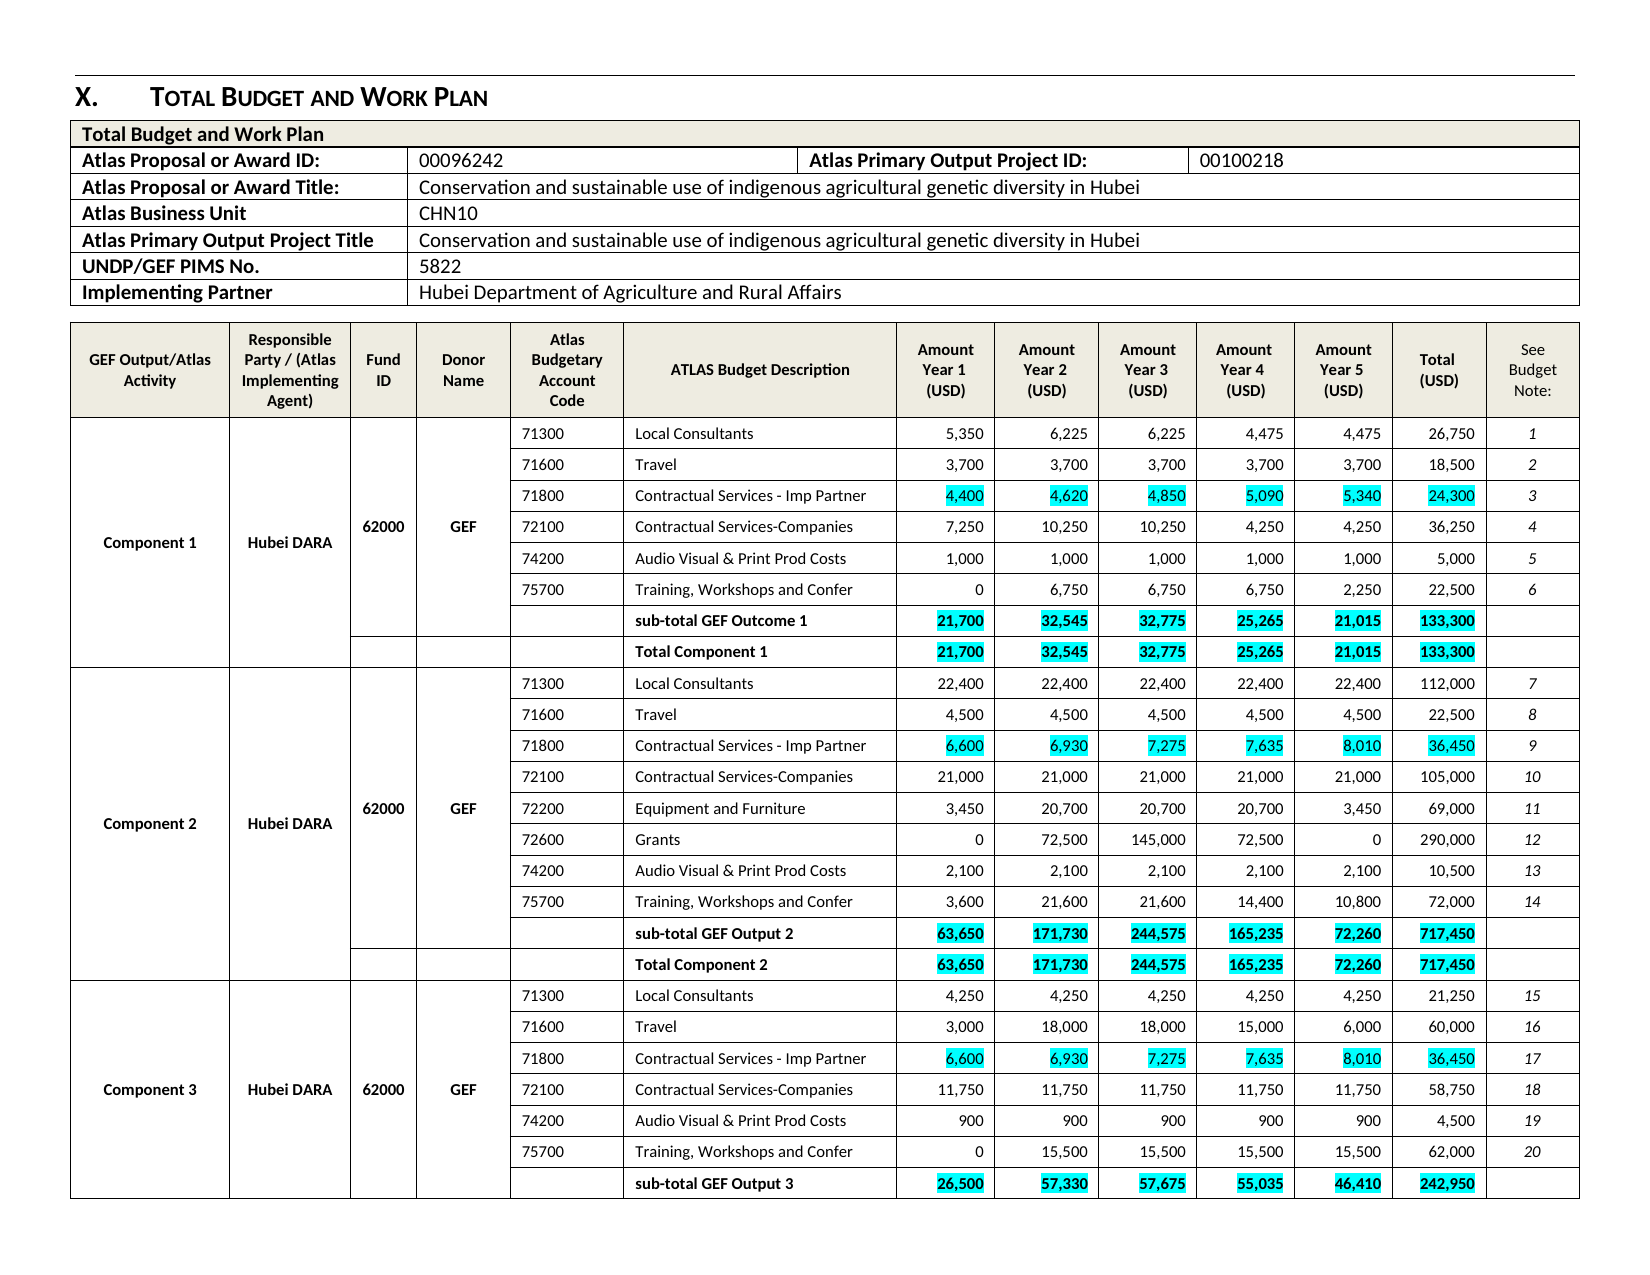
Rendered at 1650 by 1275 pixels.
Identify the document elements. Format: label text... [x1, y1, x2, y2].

table_cell 72,260 [1295, 918, 1392, 948]
table_cell 63,650 [897, 918, 994, 948]
table_cell 22,400 [897, 668, 994, 698]
table_cell 3,700 [1099, 449, 1196, 479]
table_cell 11,750 [1295, 1074, 1392, 1104]
table_cell 24,300 [1393, 481, 1486, 511]
table_cell 14,400 [1197, 887, 1294, 917]
table_cell 17 [1487, 1043, 1579, 1073]
table_cell 4,250 [1197, 981, 1294, 1011]
table_cell 21,600 [995, 887, 1098, 917]
table_cell 105,000 [1393, 762, 1486, 792]
table_cell 1,000 [995, 543, 1098, 573]
table_cell 15,500 [1197, 1137, 1294, 1167]
table_cell 58,750 [1393, 1074, 1486, 1104]
table_cell [511, 949, 623, 979]
table_cell 4,500 [1099, 699, 1196, 729]
table_cell 62,000 [1393, 1137, 1486, 1167]
table_cell 72,500 [1197, 824, 1294, 854]
table_cell [511, 637, 623, 667]
table_cell 18,500 [1393, 449, 1486, 479]
table_cell Contractual Services - Imp Partner [624, 1043, 896, 1073]
table_cell 32,545 [995, 637, 1098, 667]
table_cell 72200 [511, 793, 623, 823]
table_cell 6,600 [897, 731, 994, 761]
table_cell 4,400 [897, 481, 994, 511]
table_cell 16 [1487, 1012, 1579, 1042]
table_cell sub-total GEF Output 3 [624, 1168, 896, 1198]
table_cell 3,450 [1295, 793, 1392, 823]
table_cell 133,300 [1393, 637, 1486, 667]
table_cell 4,500 [1197, 699, 1294, 729]
table_header ATLAS Budget Description [624, 323, 896, 417]
table_cell 18,000 [995, 1012, 1098, 1042]
table_cell 74200 [511, 856, 623, 886]
table_cell 165,235 [1197, 949, 1294, 979]
table_cell Local Consultants [624, 418, 896, 448]
table_cell Total Component 1 [624, 637, 896, 667]
table_cell Training, Workshops and Confer [624, 1137, 896, 1167]
table_cell 21,250 [1393, 981, 1486, 1011]
table_cell 21,000 [1099, 762, 1196, 792]
table_cell Hubei Department of Agriculture and Rural Affairs [408, 280, 1579, 305]
table_cell 15 [1487, 981, 1579, 1011]
table_cell 21,015 [1295, 637, 1392, 667]
table_cell 6,930 [995, 1043, 1098, 1073]
table_header Atlas Budgetary Account Code [511, 323, 623, 417]
table_cell Travel [624, 1012, 896, 1042]
table_cell 18,000 [1099, 1012, 1196, 1042]
table_cell 145,000 [1099, 824, 1196, 854]
table_cell 244,575 [1099, 949, 1196, 979]
table_cell [511, 1168, 623, 1198]
table_cell 290,000 [1393, 824, 1486, 854]
table_cell 165,235 [1197, 918, 1294, 948]
table_cell 72,000 [1393, 887, 1486, 917]
table_cell Equipment and Furniture [624, 793, 896, 823]
table_cell 18 [1487, 1074, 1579, 1104]
table_cell 4,250 [897, 981, 994, 1011]
table_cell 21,000 [1295, 762, 1392, 792]
table_cell Contractual Services-Companies [624, 762, 896, 792]
table_cell 74200 [511, 1106, 623, 1136]
table_cell 171,730 [995, 918, 1098, 948]
table_cell 5 [1487, 543, 1579, 573]
table_cell [351, 637, 416, 667]
table_cell 6,750 [1197, 574, 1294, 604]
table_cell [511, 606, 623, 636]
table_cell Atlas Primary Output Project Title [71, 227, 407, 252]
table_cell 7,635 [1197, 1043, 1294, 1073]
table_cell 72,260 [1295, 949, 1392, 979]
table_cell 112,000 [1393, 668, 1486, 698]
table_cell 3,600 [897, 887, 994, 917]
table_cell Atlas Business Unit [71, 200, 407, 226]
table_header Total Budget and Work Plan [71, 121, 1579, 146]
table_cell 4,250 [995, 981, 1098, 1011]
table_header Amount Year 4 (USD) [1197, 323, 1294, 417]
table_cell 71600 [511, 699, 623, 729]
table_cell Travel [624, 449, 896, 479]
table_cell 2,100 [995, 856, 1098, 886]
table_cell 75700 [511, 887, 623, 917]
table_cell 63,650 [897, 949, 994, 979]
table_cell Contractual Services-Companies [624, 512, 896, 542]
table_cell 8 [1487, 699, 1579, 729]
table_cell 36,450 [1393, 731, 1486, 761]
table_cell 21,015 [1295, 606, 1392, 636]
table_cell 11,750 [1099, 1074, 1196, 1104]
table_cell 00096242 [408, 148, 797, 173]
table_header GEF Output/Atlas Activity [71, 323, 229, 417]
table_cell [417, 637, 510, 667]
table_cell 6,930 [995, 731, 1098, 761]
table_cell 2,100 [1197, 856, 1294, 886]
table_cell 25,265 [1197, 606, 1294, 636]
table_header Amount Year 3 (USD) [1099, 323, 1196, 417]
table_cell 3,450 [897, 793, 994, 823]
table_cell 7,250 [897, 512, 994, 542]
table_cell 13 [1487, 856, 1579, 886]
table_cell 4,250 [1099, 981, 1196, 1011]
table_cell 4,500 [897, 699, 994, 729]
table_cell 5,340 [1295, 481, 1392, 511]
table_cell 62000 [351, 668, 416, 948]
table_cell [1487, 637, 1579, 667]
table_cell 4,250 [1295, 512, 1392, 542]
table_cell [417, 949, 510, 979]
table_cell 0 [897, 824, 994, 854]
table_cell 14 [1487, 887, 1579, 917]
table_cell 20,700 [1099, 793, 1196, 823]
table_cell [351, 949, 416, 979]
table_cell Total Component 2 [624, 949, 896, 979]
table_cell Contractual Services - Imp Partner [624, 481, 896, 511]
table_cell 6,600 [897, 1043, 994, 1073]
table_cell 32,775 [1099, 606, 1196, 636]
table_cell 72,500 [995, 824, 1098, 854]
table_cell 10,250 [1099, 512, 1196, 542]
table_cell 6,000 [1295, 1012, 1392, 1042]
table_cell 26,750 [1393, 418, 1486, 448]
table_cell 2,250 [1295, 574, 1392, 604]
table_cell 133,300 [1393, 606, 1486, 636]
table_cell [1487, 918, 1579, 948]
table_cell 71300 [511, 668, 623, 698]
table_cell 10,500 [1393, 856, 1486, 886]
table_cell 0 [1295, 824, 1392, 854]
table_cell GEF [417, 668, 510, 948]
table_cell 69,000 [1393, 793, 1486, 823]
table_cell 10,250 [995, 512, 1098, 542]
table_cell 900 [897, 1106, 994, 1136]
table_cell 4 [1487, 512, 1579, 542]
table_cell Audio Visual & Print Prod Costs [624, 543, 896, 573]
table_cell 244,575 [1099, 918, 1196, 948]
table_cell 75700 [511, 574, 623, 604]
table_cell 717,450 [1393, 918, 1486, 948]
table_cell 11,750 [897, 1074, 994, 1104]
table_cell 6,225 [995, 418, 1098, 448]
table_cell Component 1 [71, 418, 229, 667]
table_cell 25,265 [1197, 637, 1294, 667]
table_cell GEF [417, 418, 510, 636]
table_cell 22,500 [1393, 574, 1486, 604]
table_cell 62000 [351, 981, 416, 1198]
table_cell Training, Workshops and Confer [624, 574, 896, 604]
table_header Total (USD) [1393, 323, 1486, 417]
table_cell Atlas Primary Output Project ID: [798, 148, 1188, 173]
table_cell 00100218 [1189, 148, 1579, 173]
table_cell 8,010 [1295, 731, 1392, 761]
table_cell 1,000 [897, 543, 994, 573]
table_cell 57,675 [1099, 1168, 1196, 1198]
table_cell 19 [1487, 1106, 1579, 1136]
table_cell 72100 [511, 512, 623, 542]
table_cell 20,700 [1197, 793, 1294, 823]
table_cell 8,010 [1295, 1043, 1392, 1073]
table_cell sub-total GEF Output 2 [624, 918, 896, 948]
table_cell 4,250 [1197, 512, 1294, 542]
table_cell Hubei DARA [230, 981, 350, 1198]
table_cell 4,475 [1197, 418, 1294, 448]
table_cell 62000 [351, 418, 416, 636]
table_cell Local Consultants [624, 668, 896, 698]
table_cell 57,330 [995, 1168, 1098, 1198]
table_cell 7 [1487, 668, 1579, 698]
table_cell 0 [897, 574, 994, 604]
table_cell 15,500 [995, 1137, 1098, 1167]
table_cell 71600 [511, 1012, 623, 1042]
table_cell 4,250 [1295, 981, 1392, 1011]
table_cell 900 [1197, 1106, 1294, 1136]
table_cell 4,620 [995, 481, 1098, 511]
table_cell 71300 [511, 418, 623, 448]
table_cell 6,225 [1099, 418, 1196, 448]
table_cell 7,635 [1197, 731, 1294, 761]
table_cell 1,000 [1295, 543, 1392, 573]
table_cell 71800 [511, 481, 623, 511]
table_cell 22,400 [1197, 668, 1294, 698]
table_cell 3 [1487, 481, 1579, 511]
table_cell UNDP/GEF PIMS No. [71, 253, 407, 279]
table_cell 32,775 [1099, 637, 1196, 667]
table_cell 26,500 [897, 1168, 994, 1198]
table_cell Hubei DARA [230, 668, 350, 979]
subtitle Total Budget and Work Plan [75, 76, 1575, 114]
table_cell 5,090 [1197, 481, 1294, 511]
table_cell 72100 [511, 1074, 623, 1104]
table_cell 71600 [511, 449, 623, 479]
table_cell 12 [1487, 824, 1579, 854]
table_cell 71300 [511, 981, 623, 1011]
table_cell 2,100 [897, 856, 994, 886]
table_cell Contractual Services - Imp Partner [624, 731, 896, 761]
table_cell 20,700 [995, 793, 1098, 823]
table_cell Travel [624, 699, 896, 729]
table_cell [1487, 606, 1579, 636]
table_cell 4,500 [995, 699, 1098, 729]
table_cell 7,275 [1099, 1043, 1196, 1073]
table_cell Audio Visual & Print Prod Costs [624, 856, 896, 886]
table_cell 21,000 [897, 762, 994, 792]
table_cell 71800 [511, 731, 623, 761]
table_cell 11 [1487, 793, 1579, 823]
table_cell 71800 [511, 1043, 623, 1073]
table_cell Audio Visual & Print Prod Costs [624, 1106, 896, 1136]
table_cell Hubei DARA [230, 418, 350, 667]
table_cell Component 2 [71, 668, 229, 979]
table_cell sub-total GEF Outcome 1 [624, 606, 896, 636]
table_header See Budget Note: [1487, 323, 1579, 417]
table_cell 242,950 [1393, 1168, 1486, 1198]
table_cell 900 [1099, 1106, 1196, 1136]
table_header Amount Year 1 (USD) [897, 323, 994, 417]
table_cell 15,500 [1099, 1137, 1196, 1167]
table_cell 7,275 [1099, 731, 1196, 761]
table_cell 21,600 [1099, 887, 1196, 917]
table_cell 900 [1295, 1106, 1392, 1136]
table_cell 3,700 [1295, 449, 1392, 479]
table_cell 15,000 [1197, 1012, 1294, 1042]
table_cell Conservation and sustainable use of indigenous agricultural genetic diversity in Hubei [408, 227, 1579, 252]
table_cell 3,700 [897, 449, 994, 479]
table_cell Atlas Proposal or Award Title: [71, 174, 407, 199]
table_cell 3,700 [995, 449, 1098, 479]
table_header Amount Year 2 (USD) [995, 323, 1098, 417]
table_cell 6,750 [1099, 574, 1196, 604]
table_cell 72100 [511, 762, 623, 792]
table_cell 46,410 [1295, 1168, 1392, 1198]
table_cell 717,450 [1393, 949, 1486, 979]
table_cell 2,100 [1295, 856, 1392, 886]
table_cell 900 [995, 1106, 1098, 1136]
table_cell 5,350 [897, 418, 994, 448]
table_cell 21,700 [897, 637, 994, 667]
table_header Donor Name [417, 323, 510, 417]
table_cell 36,450 [1393, 1043, 1486, 1073]
table_cell CHN10 [408, 200, 1579, 226]
table_cell Local Consultants [624, 981, 896, 1011]
table_header Responsible Party / (Atlas Implementing Agent) [230, 323, 350, 417]
table_cell 1,000 [1099, 543, 1196, 573]
table_cell 22,400 [995, 668, 1098, 698]
table_cell 22,400 [1295, 668, 1392, 698]
table_cell 2,100 [1099, 856, 1196, 886]
table_header Amount Year 5 (USD) [1295, 323, 1392, 417]
table_cell 20 [1487, 1137, 1579, 1167]
table_cell 60,000 [1393, 1012, 1486, 1042]
table_cell 9 [1487, 731, 1579, 761]
table_cell 5,000 [1393, 543, 1486, 573]
table_cell 21,000 [1197, 762, 1294, 792]
table_cell 15,500 [1295, 1137, 1392, 1167]
table_cell 22,500 [1393, 699, 1486, 729]
table_cell GEF [417, 981, 510, 1198]
table_cell 6 [1487, 574, 1579, 604]
table_cell 4,850 [1099, 481, 1196, 511]
table_cell 5822 [408, 253, 1579, 279]
table_cell Atlas Proposal or Award ID: [71, 148, 407, 173]
table_cell Implementing Partner [71, 280, 407, 305]
table_cell 10,800 [1295, 887, 1392, 917]
table_cell 3,700 [1197, 449, 1294, 479]
table_cell 1,000 [1197, 543, 1294, 573]
table_cell 21,700 [897, 606, 994, 636]
table_cell 171,730 [995, 949, 1098, 979]
table_header Fund ID [351, 323, 416, 417]
table_cell 36,250 [1393, 512, 1486, 542]
table_cell 4,475 [1295, 418, 1392, 448]
table_cell 1 [1487, 418, 1579, 448]
table_cell Grants [624, 824, 896, 854]
table_cell 4,500 [1393, 1106, 1486, 1136]
table_cell Contractual Services-Companies [624, 1074, 896, 1104]
table_cell Conservation and sustainable use of indigenous agricultural genetic diversity in Hubei [408, 174, 1579, 199]
table_cell [1487, 949, 1579, 979]
table_cell 22,400 [1099, 668, 1196, 698]
table_cell 10 [1487, 762, 1579, 792]
table_cell 55,035 [1197, 1168, 1294, 1198]
table_cell 0 [897, 1137, 994, 1167]
table_cell 11,750 [995, 1074, 1098, 1104]
table_cell [1487, 1168, 1579, 1198]
table_cell 75700 [511, 1137, 623, 1167]
table_cell 2 [1487, 449, 1579, 479]
table_cell 21,000 [995, 762, 1098, 792]
table_cell [511, 918, 623, 948]
table_cell 11,750 [1197, 1074, 1294, 1104]
table_cell 74200 [511, 543, 623, 573]
table_cell 4,500 [1295, 699, 1392, 729]
table_cell 32,545 [995, 606, 1098, 636]
table_cell 72600 [511, 824, 623, 854]
table_cell 6,750 [995, 574, 1098, 604]
table_cell Training, Workshops and Confer [624, 887, 896, 917]
table_cell Component 3 [71, 981, 229, 1198]
table_cell 3,000 [897, 1012, 994, 1042]
